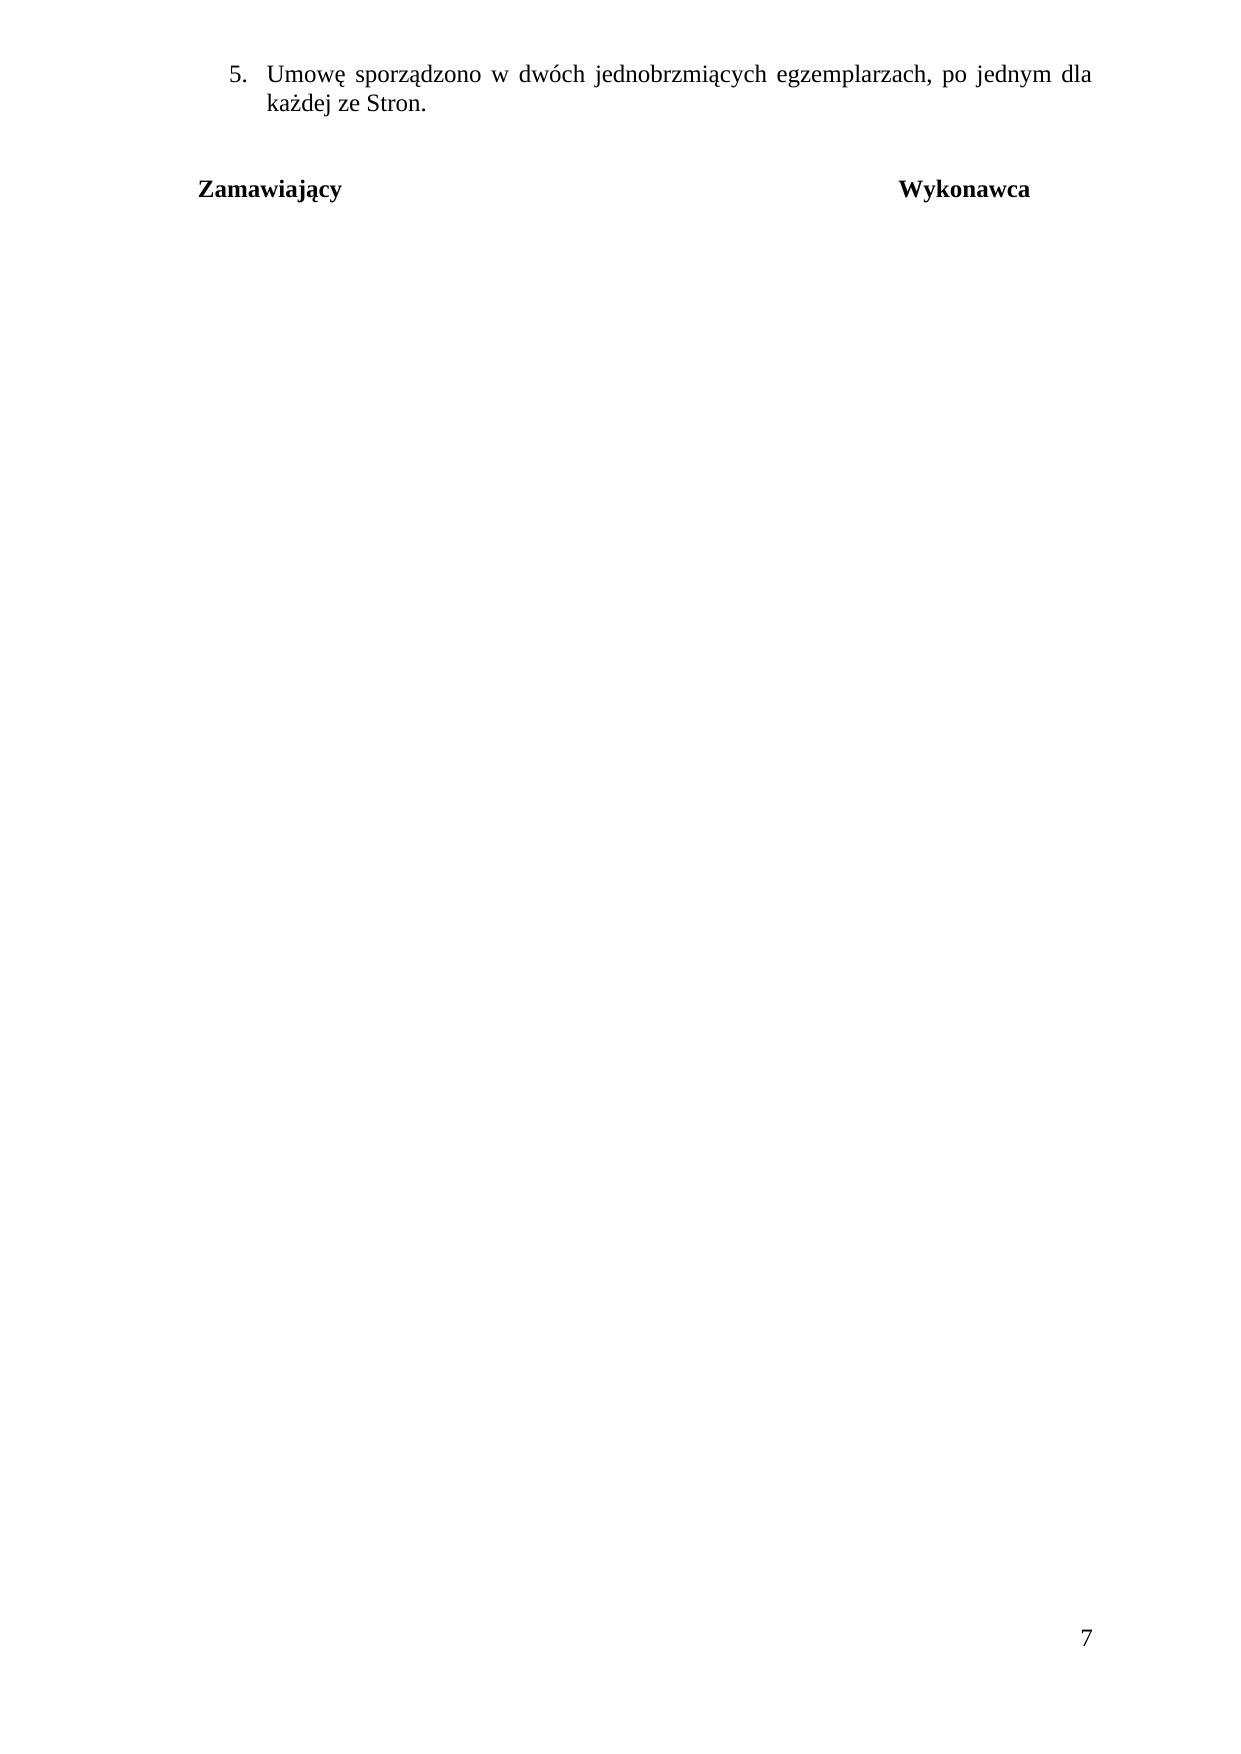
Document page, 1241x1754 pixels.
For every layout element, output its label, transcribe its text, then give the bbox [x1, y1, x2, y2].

text Zamawiający Wykonawca [191, 174, 1092, 203]
list Umowę sporządzono w dwóch jednobrzmiących egzemplarzach, po jednym dla każdej ze Stron. [229, 59, 1092, 117]
